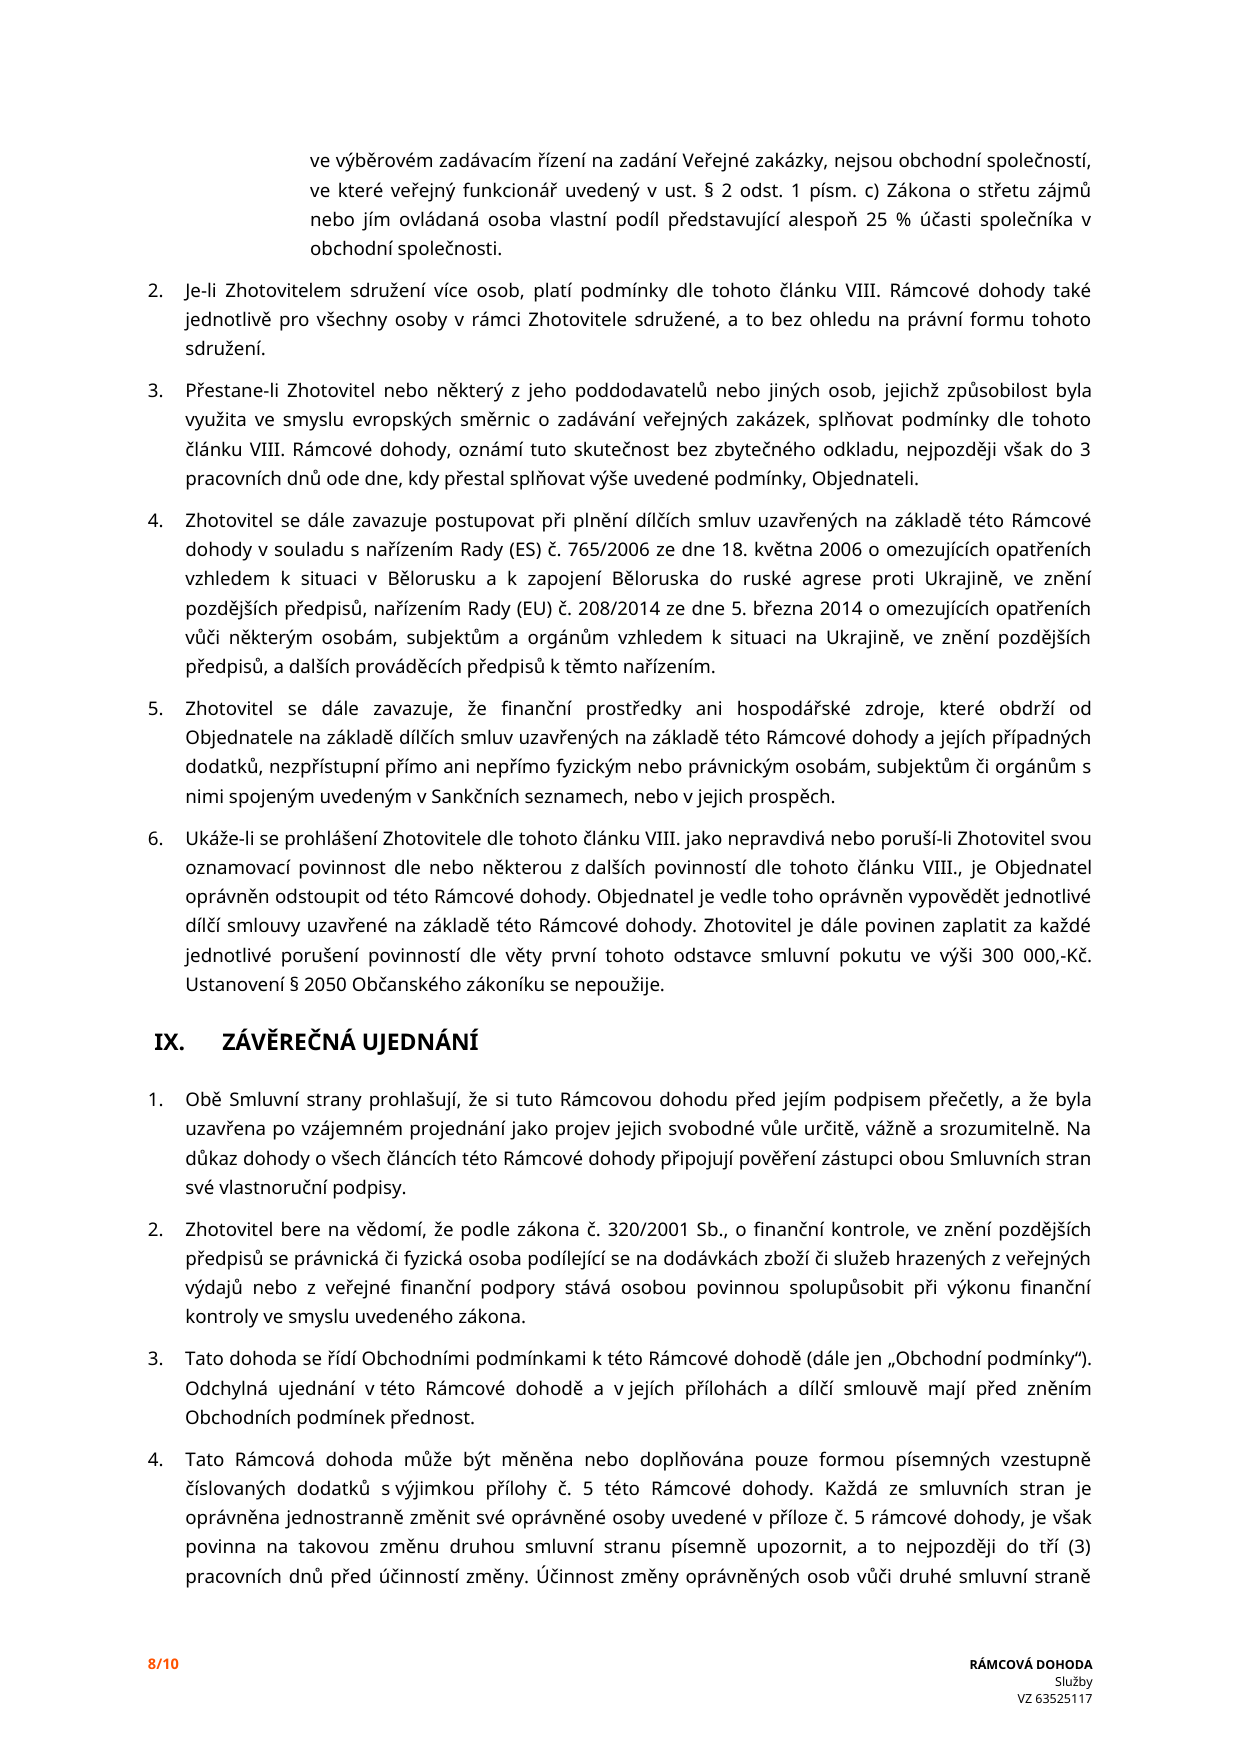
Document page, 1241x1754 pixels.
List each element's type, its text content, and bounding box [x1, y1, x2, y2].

list Přestane-li Zhotovitel nebo některý z jeho poddodavatelů nebo jiných osob, jejichž způsobilost byla využita ve smyslu evropských směrnic o zadávání veřejných zakázek, splňovat podmínky dle tohoto článku VIII. Rámcové dohody, oznámí tuto skutečnost bez zbytečného odkladu, nejpozději však do 3 pracovních dnů ode dne, kdy přestal splňovat výše uvedené podmínky, Objednateli. [148, 377, 1093, 491]
list Tato dohoda se řídí Obchodními podmínkami k této Rámcové dohodě (dále jen „Obchodní podmínky“). Odchylná ujednání v této Rámcové dohodě a v jejích přílohách a dílčí smlouvě mají před zněním Obchodních podmínek přednost. [148, 1346, 1093, 1429]
list Je-li Zhotovitelem sdružení více osob, platí podmínky dle tohoto článku VIII. Rámcové dohody také jednotlivě pro všechny osoby v rámci Zhotovitele sdružené, a to bez ohledu na právní formu tohoto sdružení. [148, 277, 1093, 361]
list Zhotovitel se dále zavazuje, že finanční prostředky ani hospodářské zdroje, které obdrží od Objednatele na základě dílčích smluv uzavřených na základě této Rámcové dohody a jejích případných dodatků, nezpřístupní přímo ani nepřímo fyzickým nebo právnickým osobám, subjektům či orgánům s nimi spojeným uvedeným v Sankčních seznamech, nebo v jejich prospěch. [148, 695, 1093, 808]
list Obě Smluvní strany prohlašují, že si tuto Rámcovou dohodu před jejím podpisem přečetly, a že byla uzavřena po vzájemném projednání jako projev jejich svobodné vůle určitě, vážně a srozumitelně. Na důkaz dohody o všech článcích této Rámcové dohody připojují pověření zástupci obou Smluvních stran své vlastnoruční podpisy. [148, 1086, 1093, 1200]
list Zhotovitel se dále zavazuje postupovat při plnění dílčích smluv uzavřených na základě této Rámcové dohody v souladu s nařízením Rady (ES) č. 765/2006 ze dne 18. května 2006 o omezujících opatřeních vzhledem k situaci v Bělorusku a k zapojení Běloruska do ruské agrese proti Ukrajině, ve znění pozdějších předpisů, nařízením Rady (EU) č. 208/2014 ze dne 5. března 2014 o omezujících opatřeních vůči některým osobám, subjektům a orgánům vzhledem k situaci na Ukrajině, ve znění pozdějších předpisů, a dalších prováděcích předpisů k těmto nařízením. [148, 507, 1093, 679]
list Ukáže-li se prohlášení Zhotovitele dle tohoto článku VIII. jako nepravdivá nebo poruší-li Zhotovitel svou oznamovací povinnost dle nebo některou z dalších povinností dle tohoto článku VIII., je Objednatel oprávněn odstoupit od této Rámcové dohody. Objednatel je vedle toho oprávněn vypovědět jednotlivé dílčí smlouvy uzavřené na základě této Rámcové dohody. Zhotovitel je dále povinen zaplatit za každé jednotlivé porušení povinností dle věty první tohoto odstavce smluvní pokutu ve výši 300 000,-Kč. Ustanovení § 2050 Občanského zákoníku se nepoužije. [148, 825, 1093, 997]
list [148, 1446, 1093, 1588]
list ZÁVĚREČNÁ UJEDNÁNÍ [185, 1025, 1093, 1057]
list Zhotovitel bere na vědomí, že podle zákona č. 320/2001 Sb., o finanční kontrole, ve znění pozdějších předpisů se právnická či fyzická osoba podílející se na dodávkách zboží či služeb hrazených z veřejných výdajů nebo z veřejné finanční podpory stává osobou povinnou spolupůsobit při výkonu finanční kontroly ve smyslu uvedeného zákona. [148, 1216, 1093, 1329]
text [266, 148, 1093, 261]
